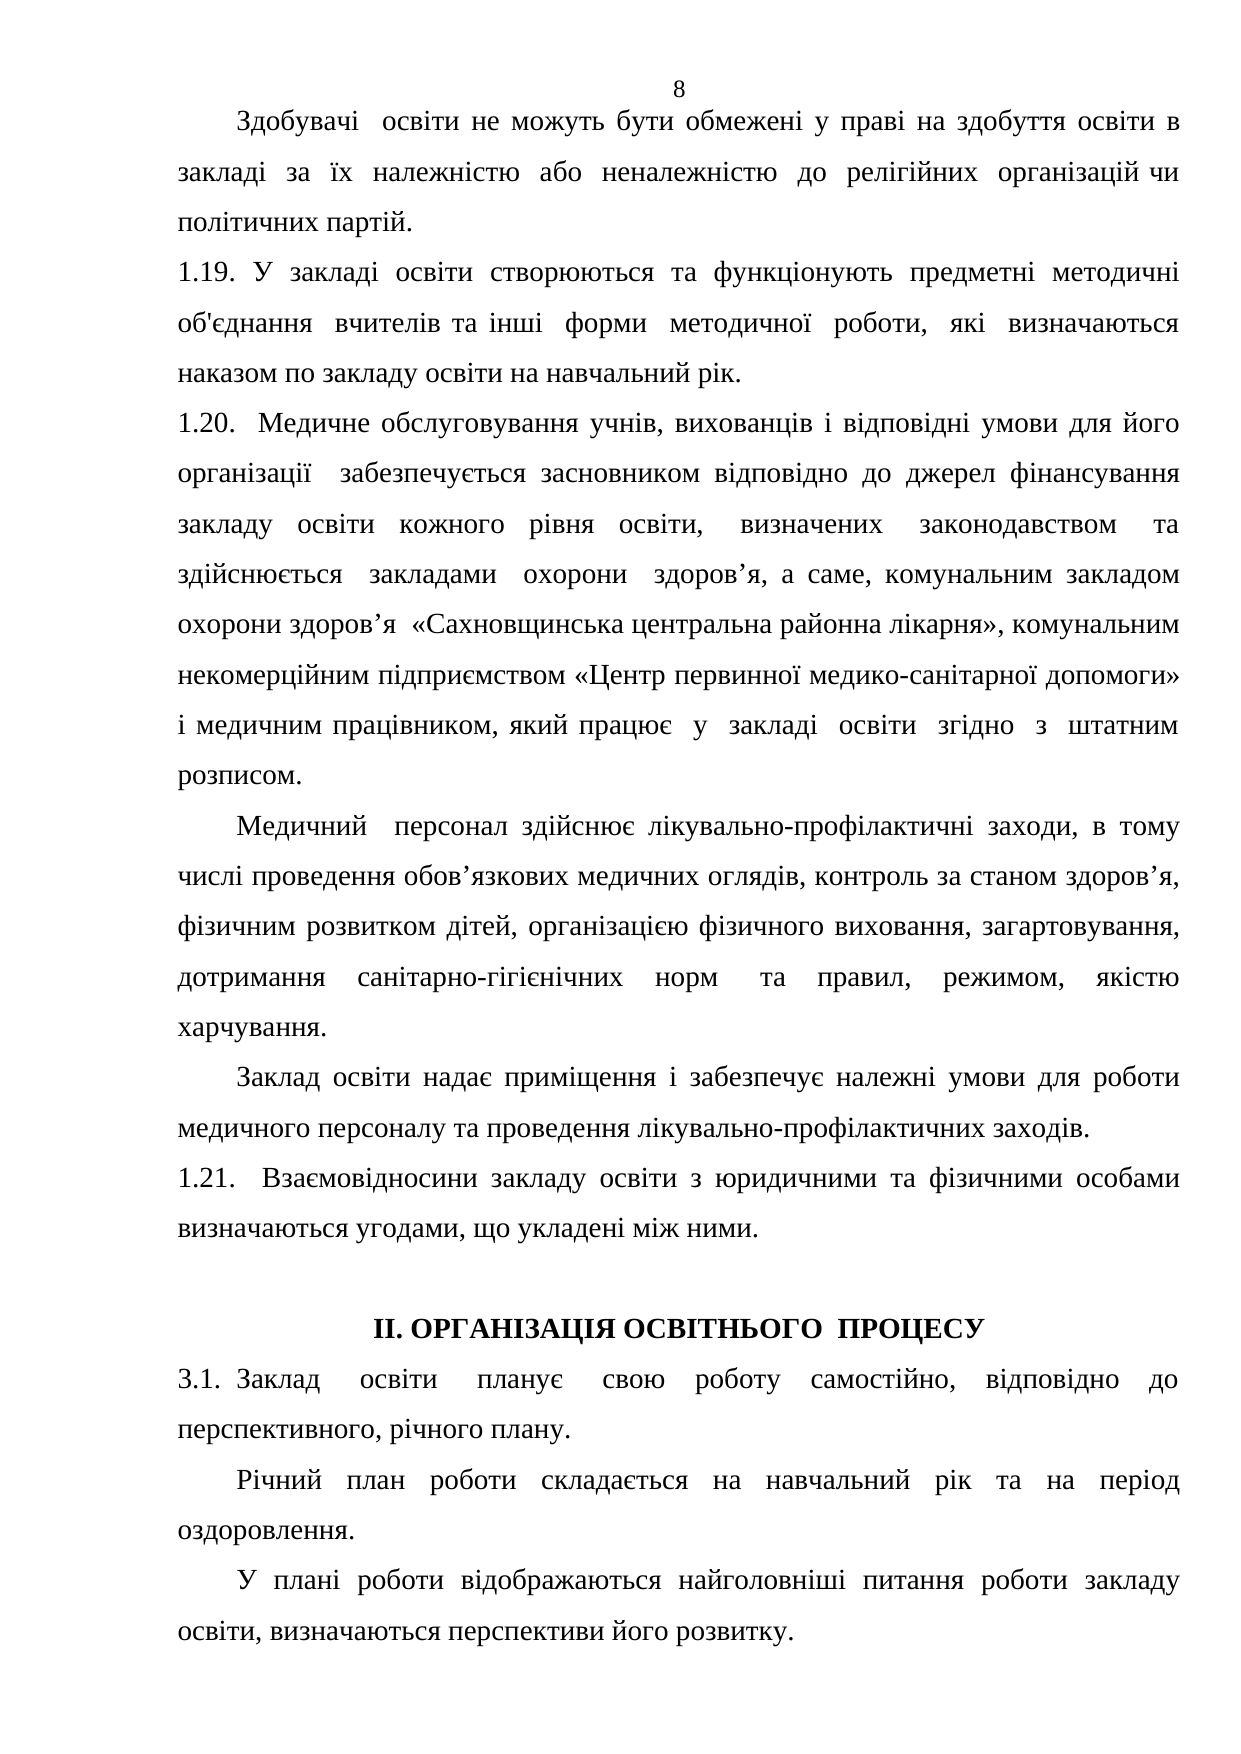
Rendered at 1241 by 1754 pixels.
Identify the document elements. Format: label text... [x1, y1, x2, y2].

text Медичний персонал здійснює лікувально-профілактичні заходи, в тому числі проведення обов’язкових медичних оглядів, контроль за станом здоров’я, фізичним розвитком дітей, організацією фізичного виховання, загартовування, дотримання санітарно-гігієнічних норм та правил, режимом, якістю харчування. [177, 808, 1181, 1043]
text ІІ. ОРГАНІЗАЦІЯ ОСВІТНЬОГО ПРОЦЕСУ [177, 1311, 1181, 1344]
text У плані роботи відображаються найголовніші питання роботи закладу освіти, визначаються перспективи його розвитку. [177, 1562, 1181, 1646]
text 1.21. Взаємовідносини закладу освіти з юридичними та фізичними особами визначаються угодами, що укладені між ними. [177, 1160, 1181, 1244]
list Заклад освіти планує свою роботу самостійно, відповідно до перспективного, річного плану. [177, 1361, 1181, 1445]
text 1.20. Медичне обслуговування учнів, вихованців і відповідні умови для його організації забезпечується засновником відповідно до джерел фінансування закладу освіти кожного рівня освіти, визначених законодавством та здійснюється закладами охорони здоров’я, а саме, комунальним закладом охорони здоров’я «Сахновщинська центральна районна лікарня», комунальним некомерційним підприємством «Центр первинної медико-санітарної допомоги» і медичним працівником, який працює у закладі освіти згідно з штатним розписом. [177, 405, 1181, 791]
text 1.19. У закладі освіти створюються та функціонують предметні методичні об'єднання вчителів та інші форми методичної роботи, які визначаються наказом по закладу освіти на навчальний рік. [177, 254, 1181, 388]
text Заклад освіти надає приміщення і забезпечує належні умови для роботи медичного персоналу та проведення лікувально-профілактичних заходів. [177, 1059, 1181, 1143]
text Здобувачі освіти не можуть бути обмежені у праві на здобуття освіти в закладі за їх належністю або неналежністю до релігійних організацій чи політичних партій. [177, 103, 1181, 238]
text Річний план роботи складається на навчальний рік та на період оздоровлення. [177, 1462, 1181, 1546]
